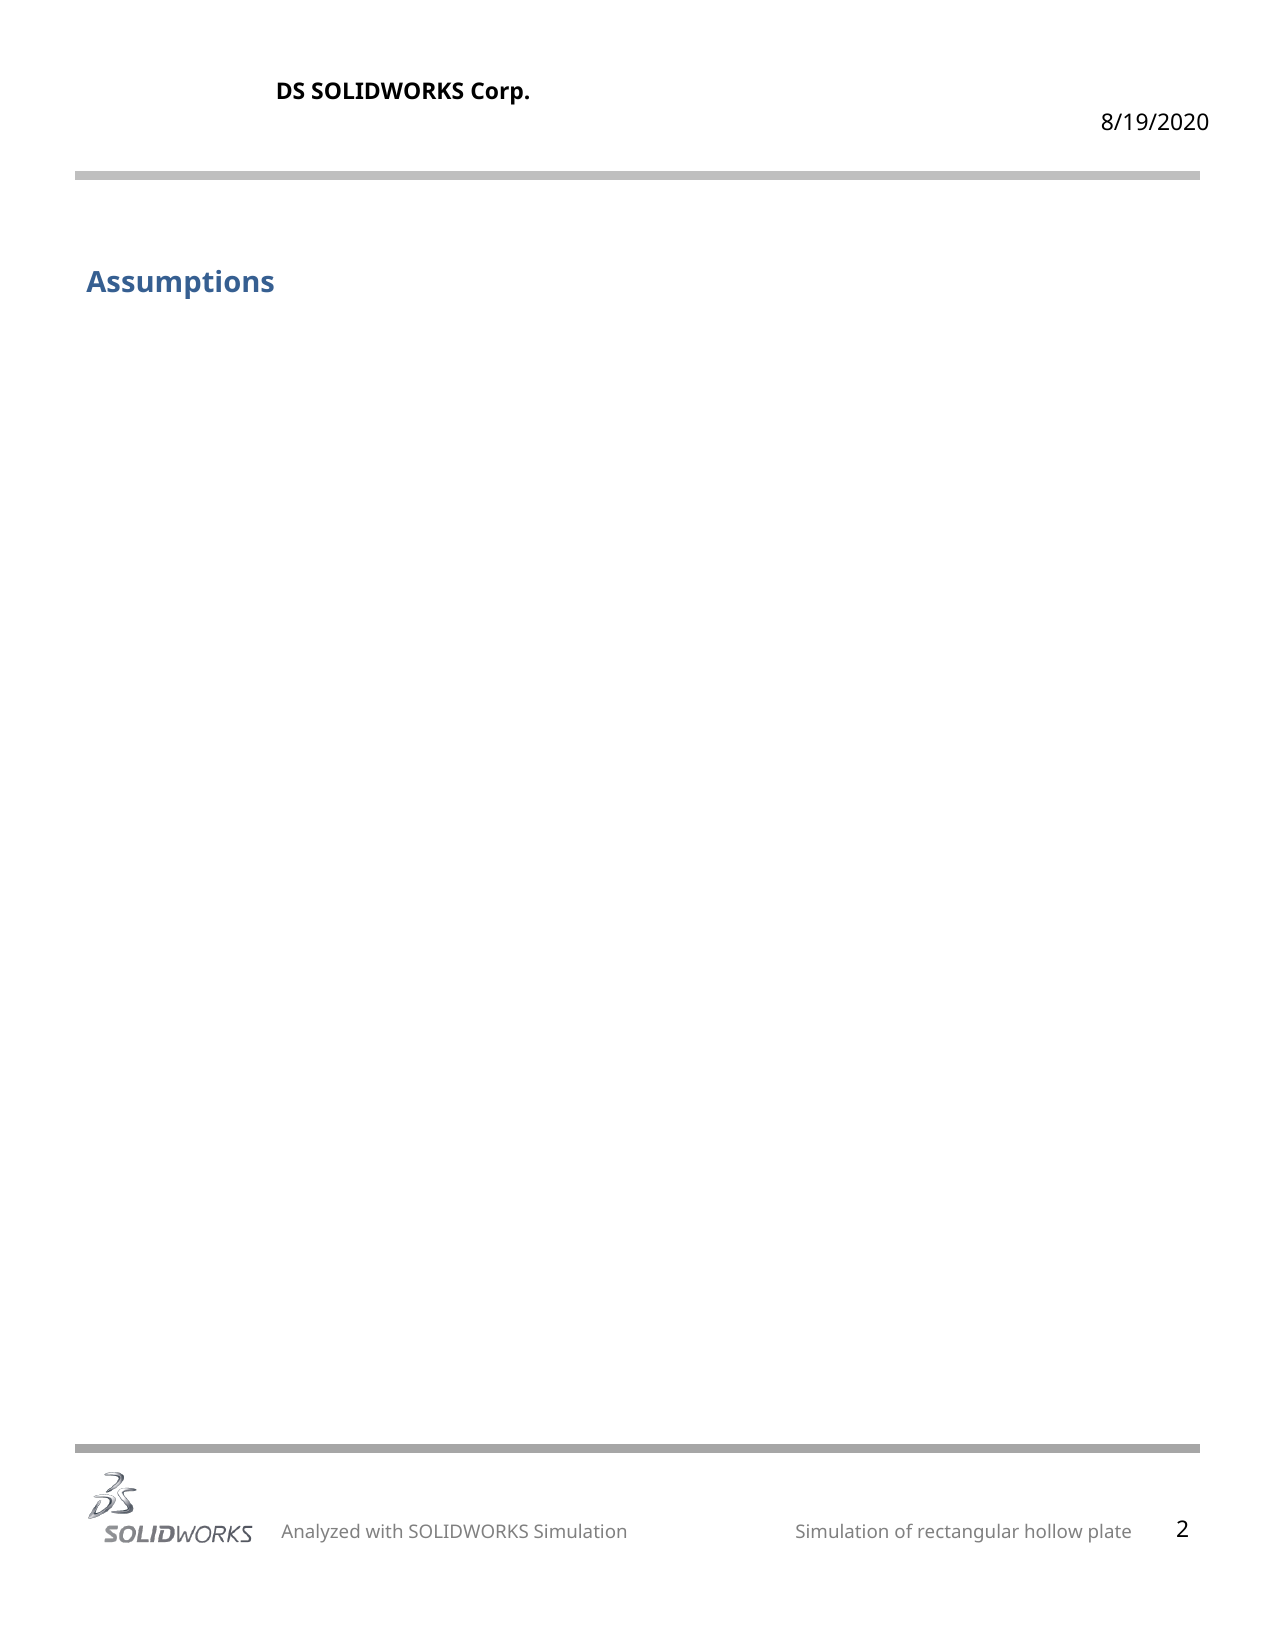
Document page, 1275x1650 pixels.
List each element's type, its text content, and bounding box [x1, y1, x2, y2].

table_header Assumptions [75, 211, 1222, 332]
picture [86, 1453, 254, 1544]
